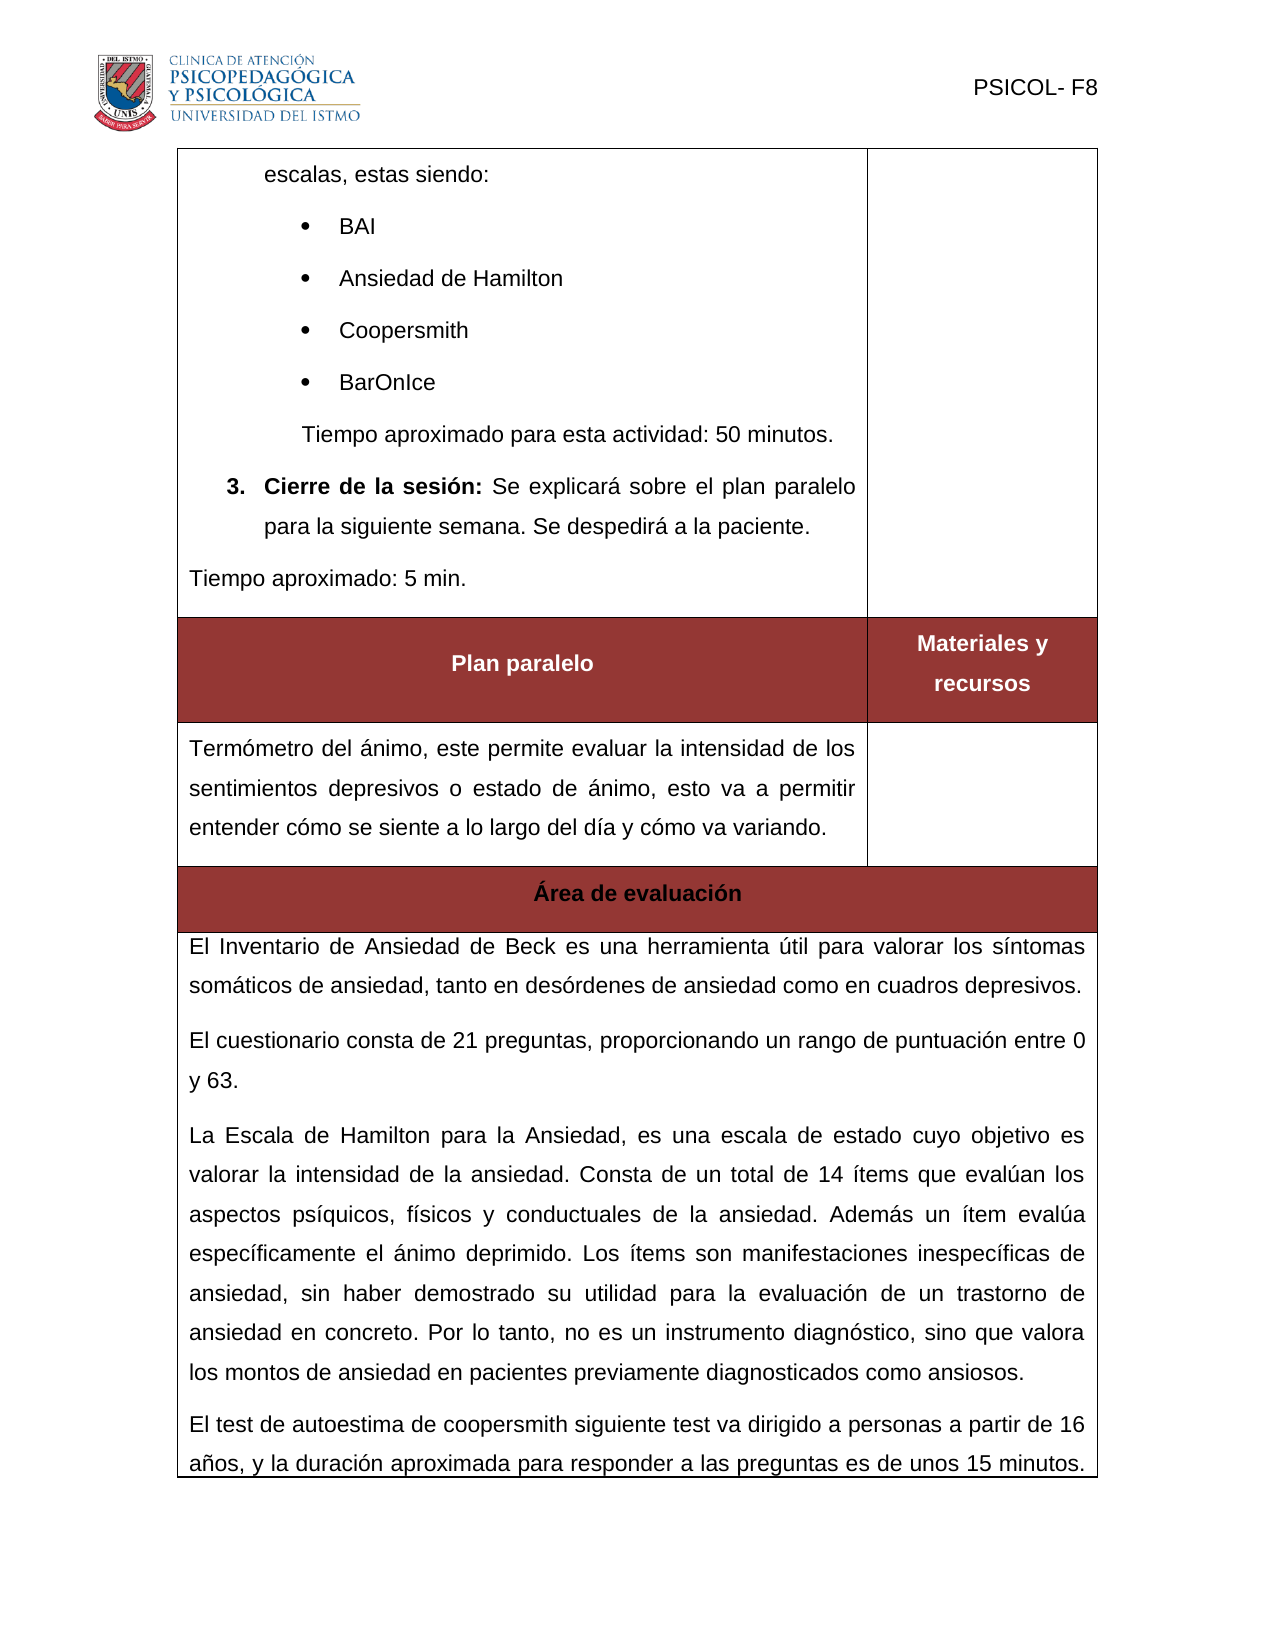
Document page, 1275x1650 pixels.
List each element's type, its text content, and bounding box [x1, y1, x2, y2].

table_cell Materiales y recursos [868, 618, 1097, 722]
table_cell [178, 933, 1097, 1476]
table_cell [868, 723, 1097, 866]
table_cell Termómetro del ánimo, este permite evaluar la intensidad de los sentimientos depresivos o estado de ánimo, esto va a permitir entender cómo se siente a lo largo del día y cómo va variando. [178, 723, 867, 866]
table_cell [178, 149, 867, 617]
picture [42, 25, 422, 166]
table_cell Área de evaluación [178, 867, 1097, 932]
table_cell Plan paralelo [178, 618, 867, 722]
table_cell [868, 149, 1097, 617]
